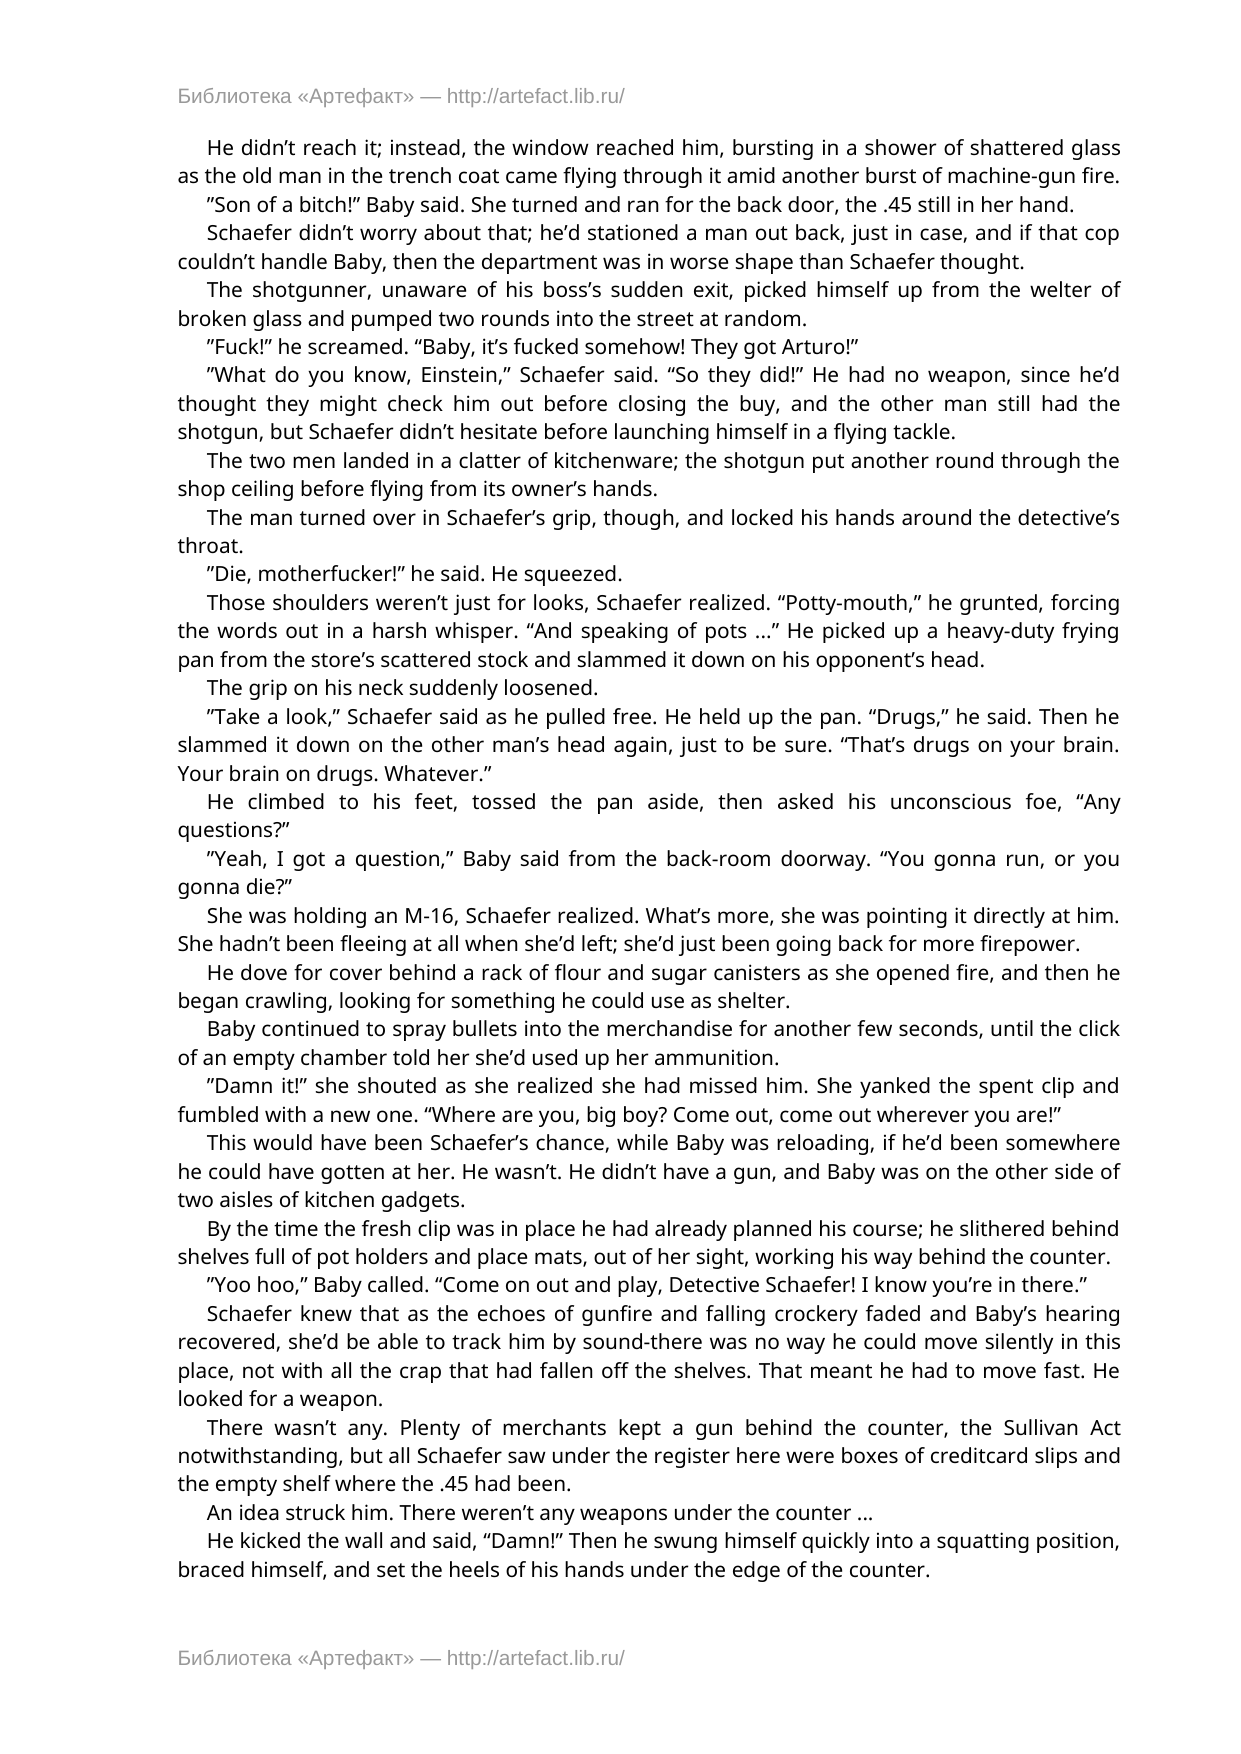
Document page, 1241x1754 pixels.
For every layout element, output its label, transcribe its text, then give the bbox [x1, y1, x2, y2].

text ”Damn it!” she shouted as she realized she had missed him. She yanked the spent clip and fumbled with a new one. “Where are you, big boy? Come out, come out wherever you are!” [177, 1071, 1122, 1128]
text ”Fuck!” he screamed. “Baby, it’s fucked somehow! They got Arturo!” [177, 332, 1122, 361]
text She was holding an M-16, Schaefer realized. What’s more, she was pointing it directly at him. She hadn’t been fleeing at all when she’d left; she’d just been going back for more firepower. [177, 901, 1122, 958]
text ”What do you know, Einstein,” Schaefer said. “So they did!” He had no weapon, since he’d thought they might check him out before closing the buy, and the other man still had the shotgun, but Schaefer didn’t hesitate before launching himself in a flying tackle. [177, 361, 1122, 446]
text ”Son of a bitch!” Baby said. She turned and ran for the back door, the .45 still in her hand. [177, 190, 1122, 218]
text He dove for cover behind a rack of flour and sugar canisters as she opened fire, and then he began crawling, looking for something he could use as shelter. [177, 958, 1122, 1014]
text The man turned over in Schaefer’s grip, though, and locked his hands around the detective’s throat. [177, 503, 1122, 559]
text An idea struck him. There weren’t any weapons under the counter ... [177, 1498, 1122, 1526]
text There wasn’t any. Plenty of merchants kept a gun behind the counter, the Sullivan Act notwithstanding, but all Schaefer saw under the register here were boxes of creditcard slips and the empty shelf where the .45 had been. [177, 1413, 1122, 1498]
text He didn’t reach it; instead, the window reached him, bursting in a shower of shattered glass as the old man in the trench coat came flying through it amid another burst of machine-gun fire. [177, 133, 1122, 190]
text ”Yoo hoo,” Baby called. “Come on out and play, Detective Schaefer! I know you’re in there.” [177, 1271, 1122, 1299]
text By the time the fresh clip was in place he had already planned his course; he slithered behind shelves full of pot holders and place mats, out of her sight, working his way behind the counter. [177, 1214, 1122, 1271]
text Schaefer knew that as the echoes of gunfire and falling crockery faded and Baby’s hearing recovered, she’d be able to track him by sound-there was no way he could move silently in this place, not with all the crap that had fallen off the shelves. That meant he had to move fast. He looked for a weapon. [177, 1299, 1122, 1413]
text Schaefer didn’t worry about that; he’d stationed a man out back, just in case, and if that cop couldn’t handle Baby, then the department was in worse shape than Schaefer thought. [177, 218, 1122, 275]
text Baby continued to spray bullets into the merchandise for another few seconds, until the click of an empty chamber told her she’d used up her ammunition. [177, 1014, 1122, 1071]
text The shotgunner, unaware of his boss’s sudden exit, picked himself up from the welter of broken glass and pumped two rounds into the street at random. [177, 275, 1122, 332]
text The grip on his neck suddenly loosened. [177, 673, 1122, 702]
text He climbed to his feet, tossed the pan aside, then asked his unconscious foe, “Any questions?” [177, 787, 1122, 844]
text Those shoulders weren’t just for looks, Schaefer realized. “Potty-mouth,” he grunted, forcing the words out in a harsh whisper. “And speaking of pots ...” He picked up a heavy-duty frying pan from the store’s scattered stock and slammed it down on his opponent’s head. [177, 588, 1122, 673]
text He kicked the wall and said, “Damn!” Then he swung himself quickly into a squatting position, braced himself, and set the heels of his hands under the edge of the counter. [177, 1526, 1122, 1583]
text The two men landed in a clatter of kitchenware; the shotgun put another round through the shop ceiling before flying from its owner’s hands. [177, 446, 1122, 503]
text ”Yeah, I got a question,” Baby said from the back-room doorway. “You gonna run, or you gonna die?” [177, 844, 1122, 901]
text This would have been Schaefer’s chance, while Baby was reloading, if he’d been somewhere he could have gotten at her. He wasn’t. He didn’t have a gun, and Baby was on the other side of two aisles of kitchen gadgets. [177, 1128, 1122, 1214]
text ”Take a look,” Schaefer said as he pulled free. He held up the pan. “Drugs,” he said. Then he slammed it down on the other man’s head again, just to be sure. “That’s drugs on your brain. Your brain on drugs. Whatever.” [177, 702, 1122, 787]
text ”Die, motherfucker!” he said. He squeezed. [177, 559, 1122, 588]
